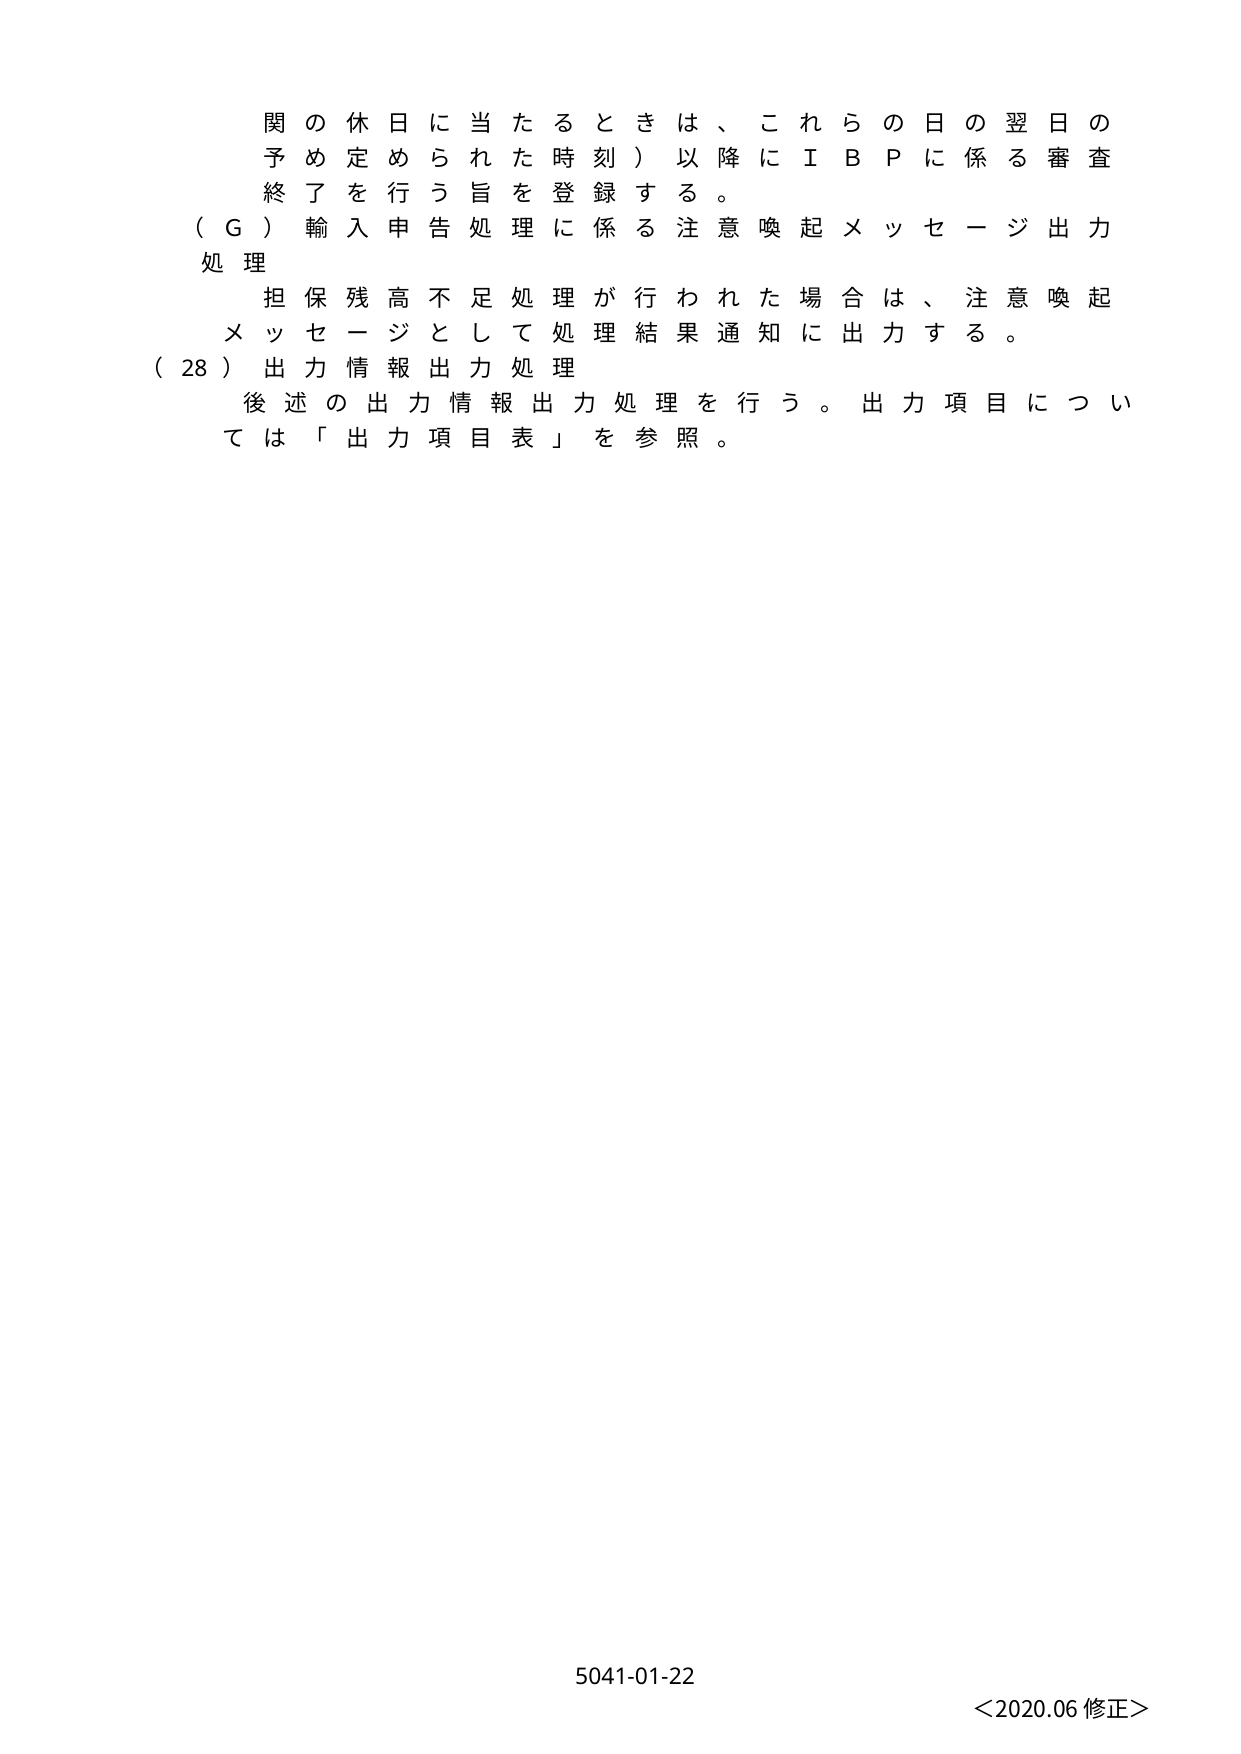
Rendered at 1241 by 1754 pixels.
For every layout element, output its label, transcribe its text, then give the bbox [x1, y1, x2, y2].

text 担保残高不足処理が行われた場合は、注意喚起メッセージとして処理結果通知に出力する。 [202, 279, 1150, 349]
text （28）出力情報出力処理 [140, 349, 1150, 384]
text （Ｇ）輸入申告処理に係る注意喚起メッセージ出力処理 [161, 209, 1150, 279]
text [223, 104, 1150, 209]
text 後述の出力情報出力処理を行う。出力項目については「出力項目表」を参照。 [202, 384, 1150, 454]
